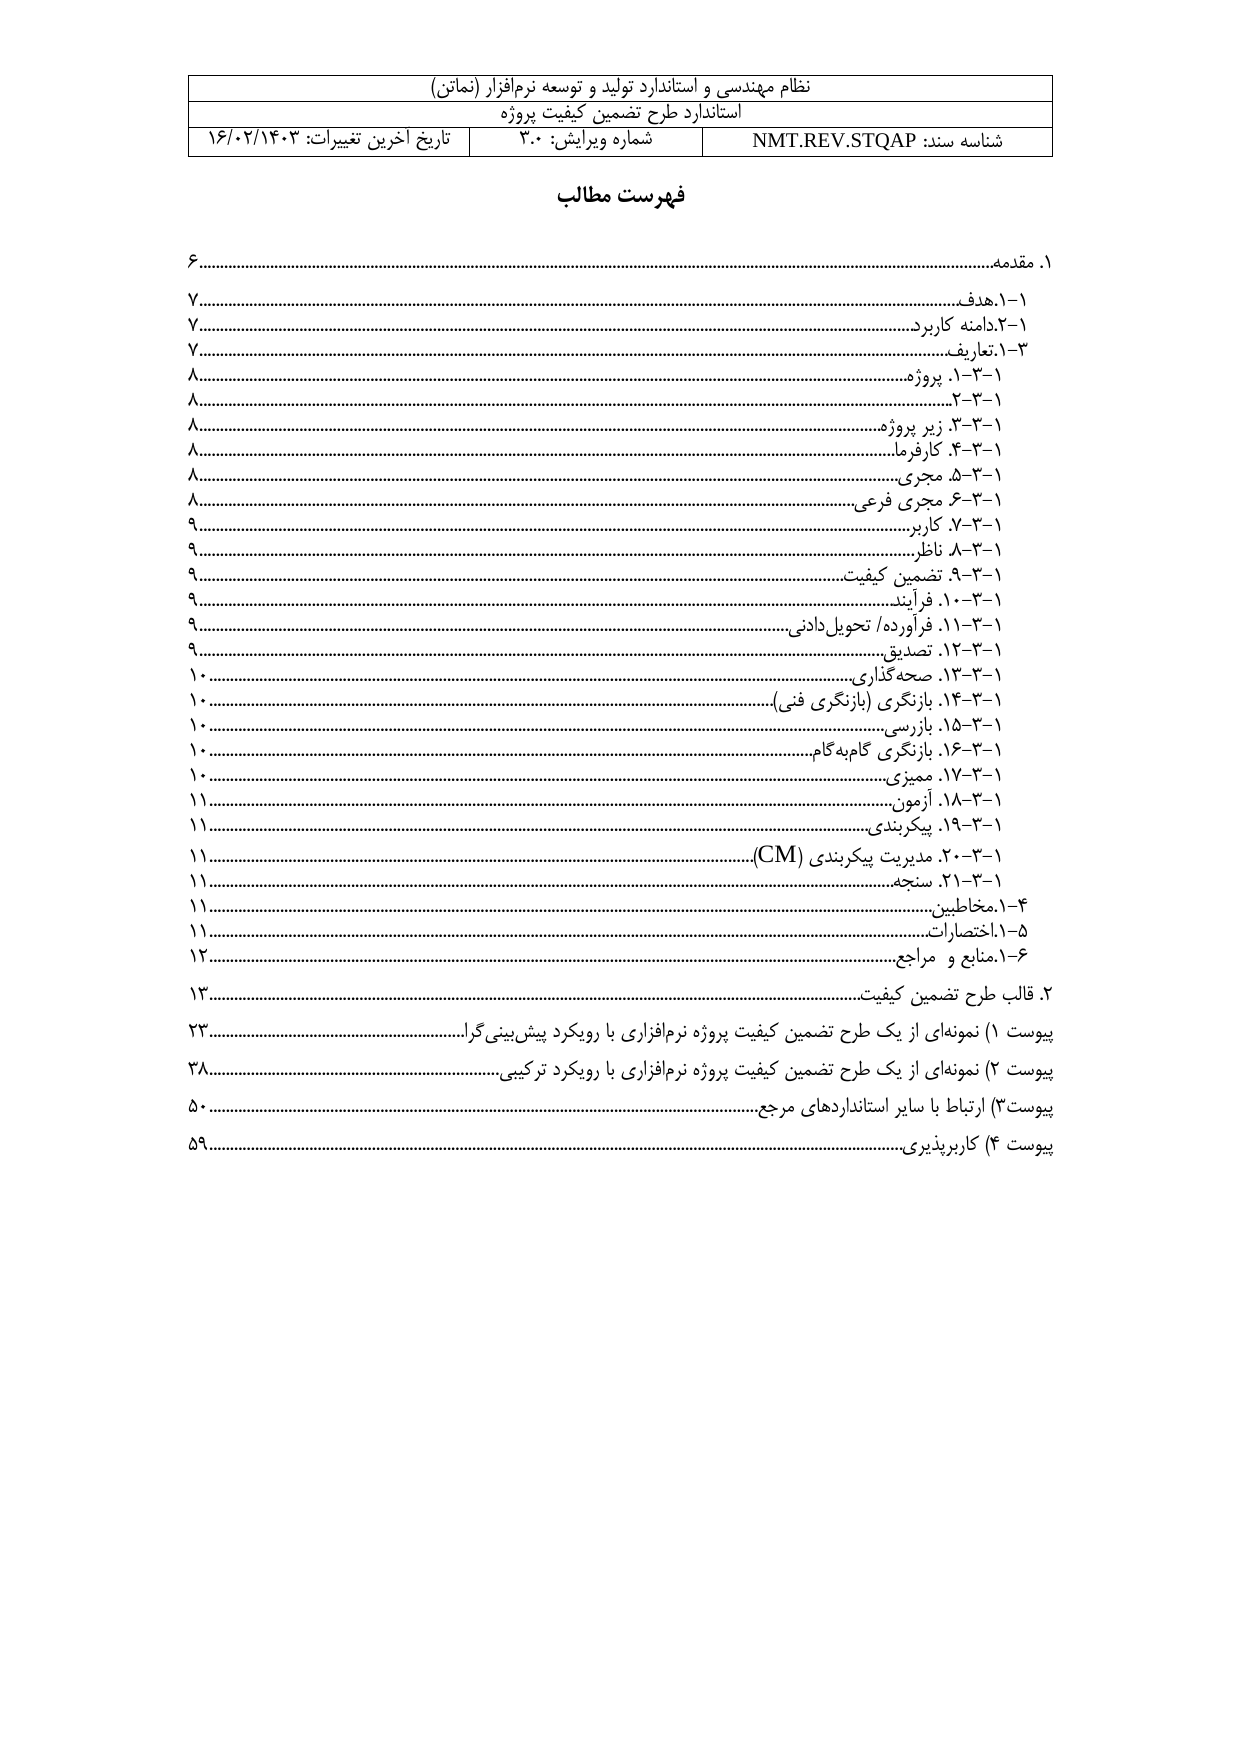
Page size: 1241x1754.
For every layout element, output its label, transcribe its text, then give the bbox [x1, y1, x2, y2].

text 5-3-1. مجری 8 [187, 464, 1003, 489]
text 16-3-1. بازنگری گام‌به‌گام 10 [187, 739, 1003, 764]
text ۲-۱.دامنه كاربرد 7 [187, 314, 1028, 339]
text 9-3-1. تضمین کیفیت 9 [187, 564, 1003, 589]
text 2. قالب طرح تضمین کیفیت 13 [187, 984, 1053, 1009]
text 1-4.مخاطبین 11 [187, 896, 1028, 921]
text 17-3-1. ممیزی 10 [187, 764, 1003, 789]
text ۱-3-1. پروژه 8 [187, 364, 1003, 389]
text 1. مقدمه 6 [187, 252, 1053, 277]
text 7-3-1. کاربر 9 [187, 514, 1003, 539]
text 12-3-1. تصدیق 9 [187, 639, 1003, 664]
text 3-3-1. زیر پروژه 8 [187, 414, 1003, 439]
text 19-3-1. پیکربندی 11 [187, 814, 1003, 839]
text 14-3-1. بازنگری (بازنگری فنی) 10 [187, 689, 1003, 714]
text پيوست 2) نمونه‌اي از يك طرح تضمین کیفیت پروژه نرم‌افزاری با رویکرد ترکیبی 38 [187, 1059, 1053, 1084]
text 2-3-1. 8 [187, 389, 1003, 414]
text پيوست 4) کاربرپذیری 59 [187, 1134, 1053, 1159]
text 20-3-1. مدیریت پیکربندی (CM) 11 [187, 839, 1003, 871]
text 10-3-1. فرآیند 9 [187, 589, 1003, 614]
text 8-3-1. ناظر 9 [187, 539, 1003, 564]
text 1-5.اختصارات 11 [187, 921, 1028, 946]
text 1-3.تعاریف 7 [187, 339, 1028, 364]
text پيوست3) ارتباط با سایر استانداردهای مرجع 50 [187, 1096, 1053, 1121]
text 21-3-1. سنجه 11 [187, 871, 1003, 896]
text 1-1.هدف 7 [187, 289, 1028, 314]
text 18-3-1. آزمون 11 [187, 789, 1003, 814]
title فهرست مطالب [187, 186, 1053, 211]
text 6-3-1. مجری فرعی 8 [187, 489, 1003, 514]
text 1-6.منابع و مراجع 12 [187, 946, 1028, 971]
text 15-3-1. بازرسی 10 [187, 714, 1003, 739]
text 13-3-1. صحه‌گذاری 10 [187, 664, 1003, 689]
text 4-3-1. کارفرما 8 [187, 439, 1003, 464]
text 11-3-1. فرآورده/ تحویل‌دادنی 9 [187, 614, 1003, 639]
text پيوست 1) نمونه‌اي از يك طرح تضمین کیفیت پروژه نرم‌افزاری با رویکرد پیش‌بینی‌گرا 23 [187, 1021, 1053, 1046]
